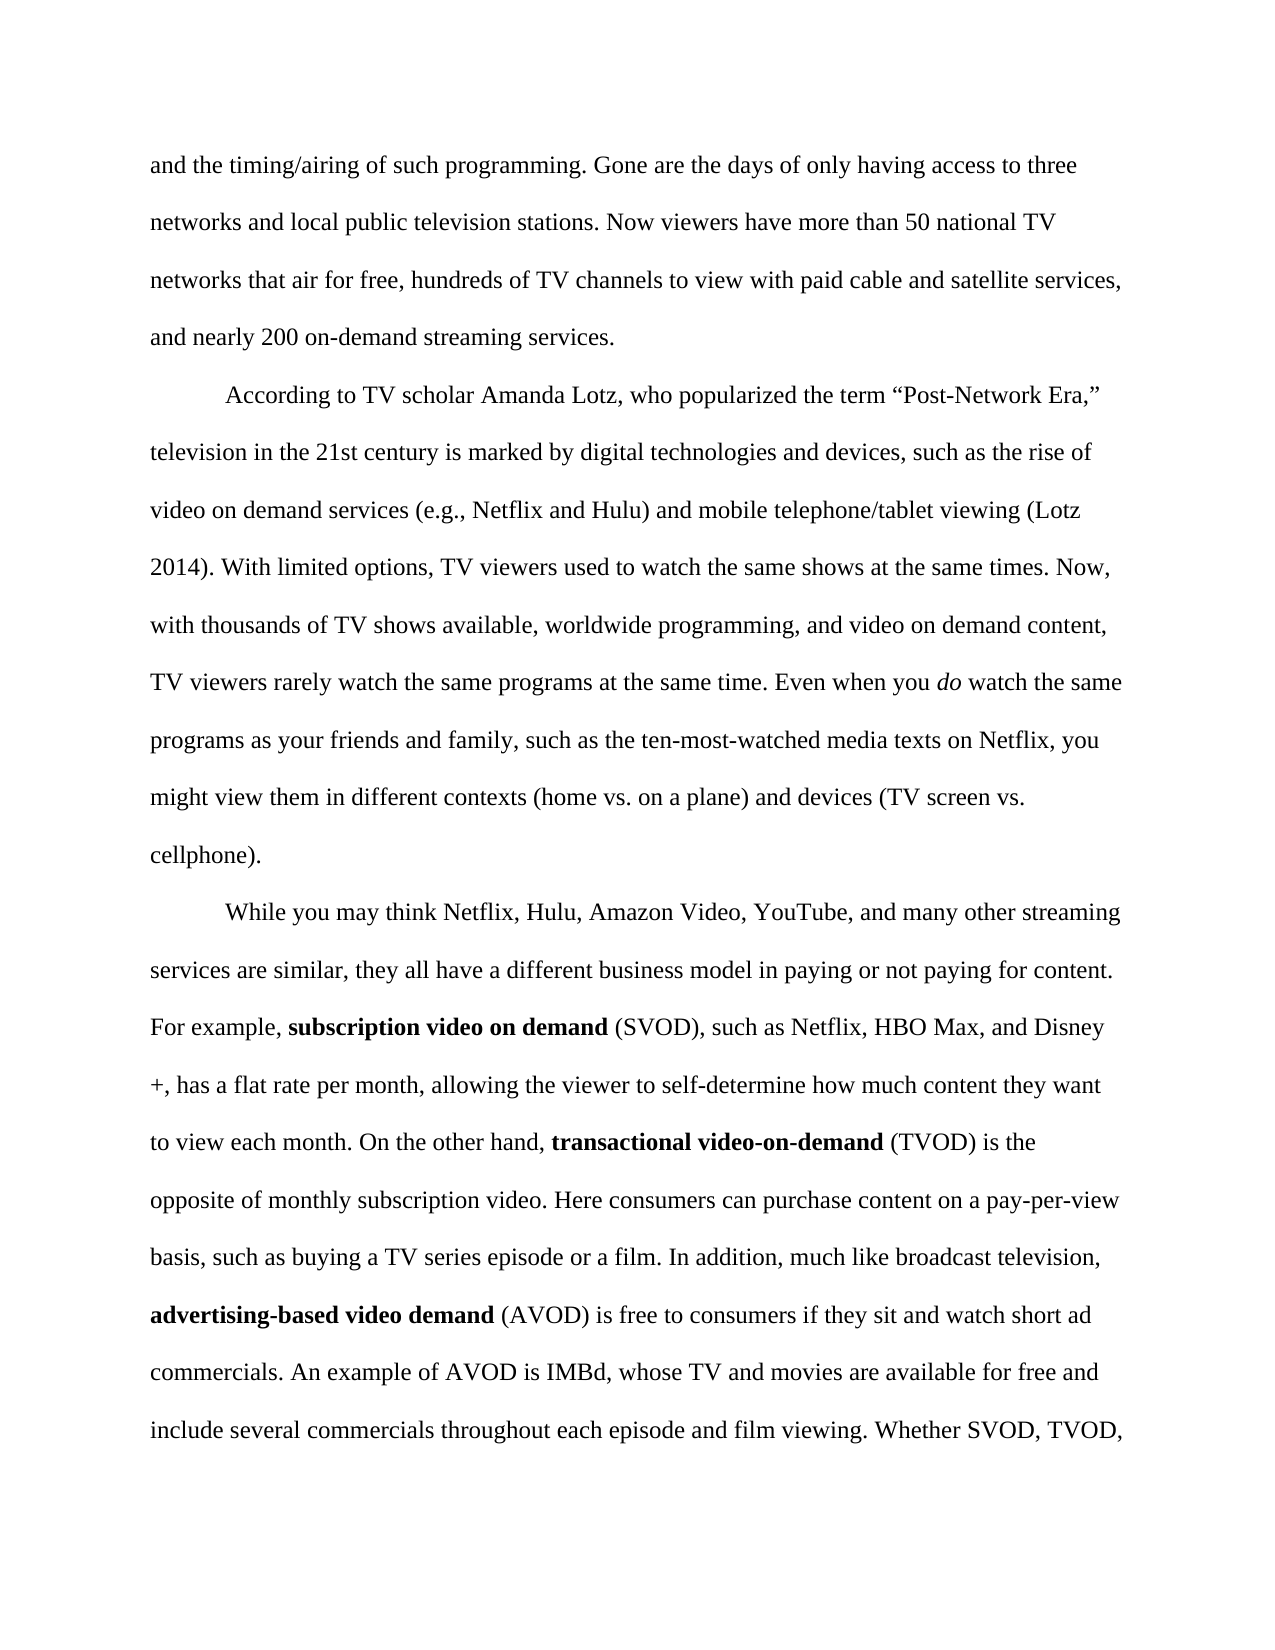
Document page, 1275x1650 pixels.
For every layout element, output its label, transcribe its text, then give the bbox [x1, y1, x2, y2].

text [150, 897, 1125, 1444]
text According to TV scholar Amanda Lotz, who popularized the term “Post-Network Era,” television in the 21st century is marked by digital technologies and devices, such as the rise of video on demand services (e.g., Netflix and Hulu) and mobile telephone/tablet viewing (Lotz 2014). With limited options, TV viewers used to watch the same shows at the same times. Now, with thousands of TV shows available, worldwide programming, and video on demand content, TV viewers rarely watch the same programs at the same time. Even when you do watch the same programs as your friends and family, such as the ten-most-watched media texts on Netflix, you might view them in different contexts (home vs. on a plane) and devices (TV screen vs. cellphone). [150, 380, 1125, 869]
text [150, 150, 1125, 351]
